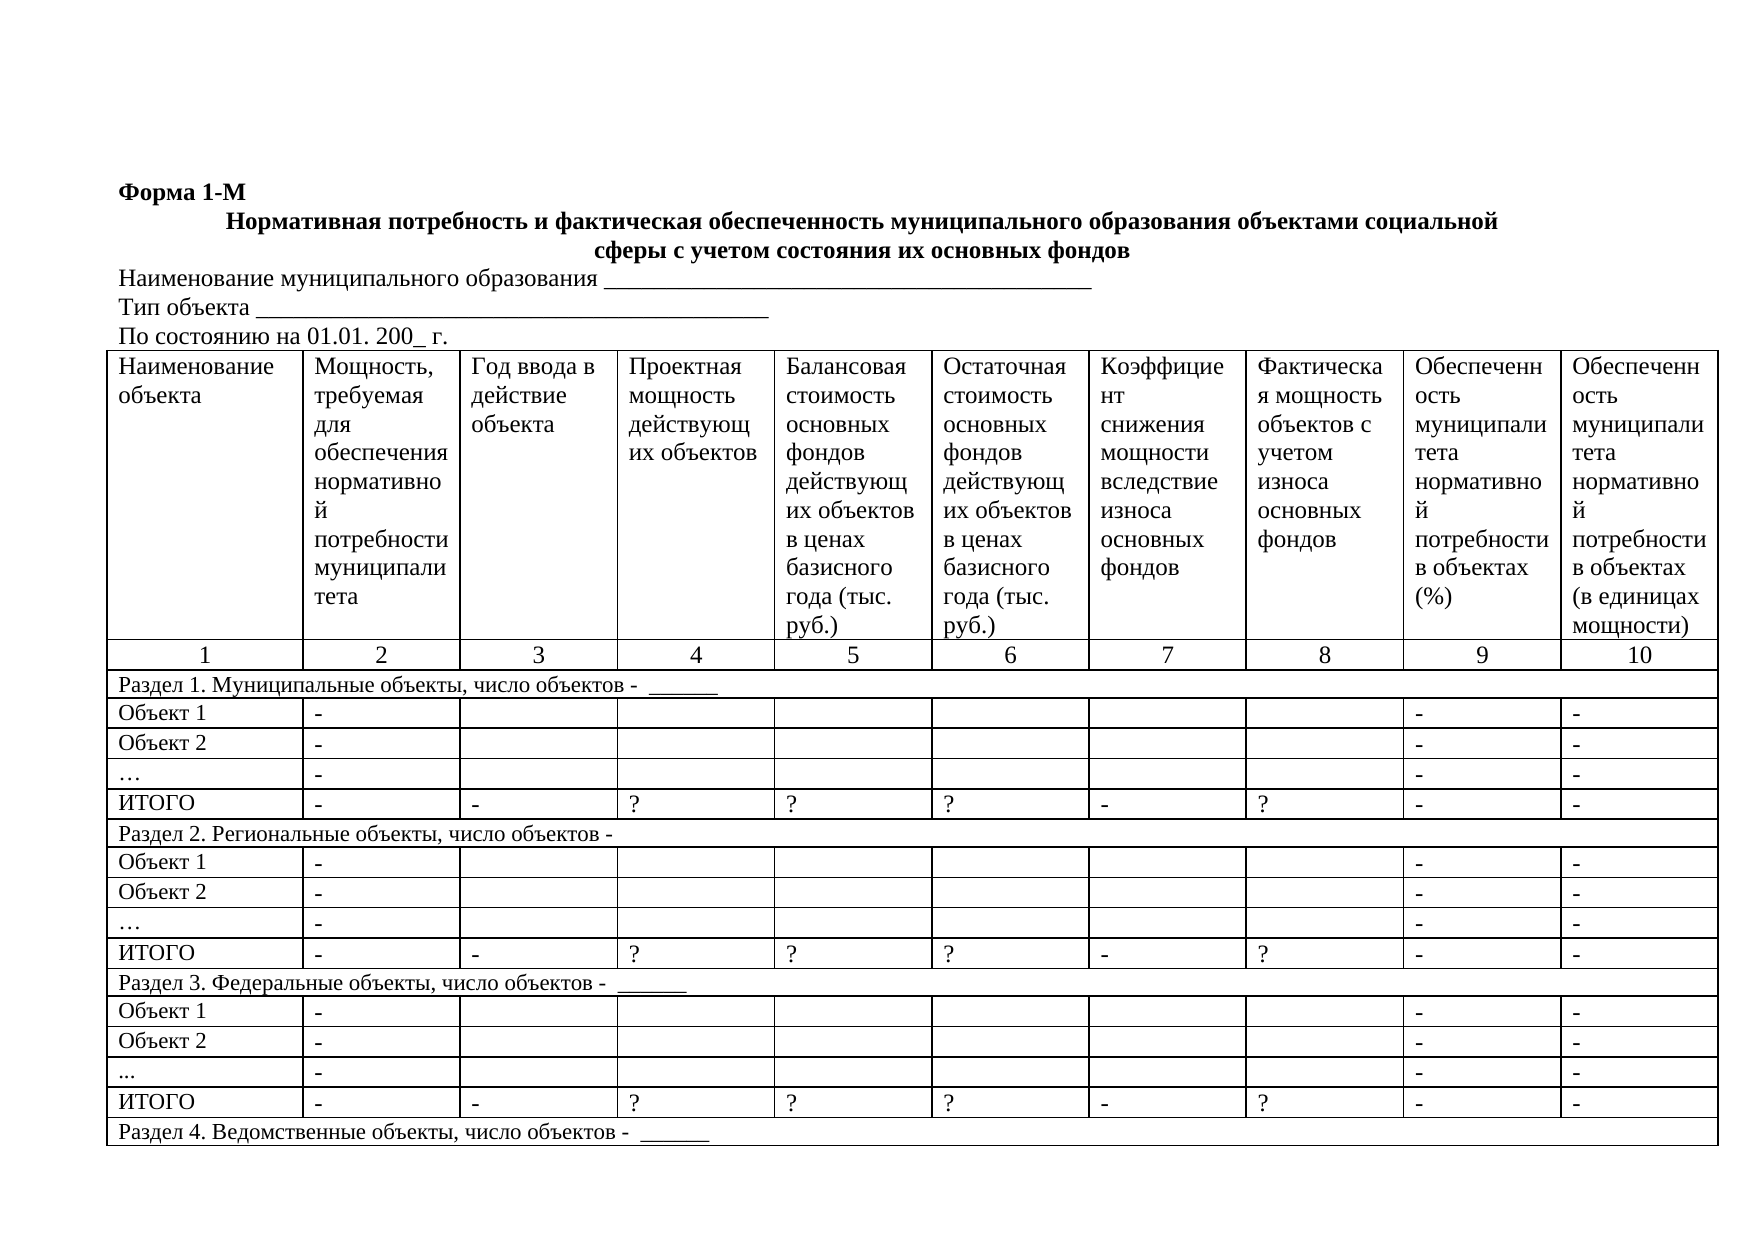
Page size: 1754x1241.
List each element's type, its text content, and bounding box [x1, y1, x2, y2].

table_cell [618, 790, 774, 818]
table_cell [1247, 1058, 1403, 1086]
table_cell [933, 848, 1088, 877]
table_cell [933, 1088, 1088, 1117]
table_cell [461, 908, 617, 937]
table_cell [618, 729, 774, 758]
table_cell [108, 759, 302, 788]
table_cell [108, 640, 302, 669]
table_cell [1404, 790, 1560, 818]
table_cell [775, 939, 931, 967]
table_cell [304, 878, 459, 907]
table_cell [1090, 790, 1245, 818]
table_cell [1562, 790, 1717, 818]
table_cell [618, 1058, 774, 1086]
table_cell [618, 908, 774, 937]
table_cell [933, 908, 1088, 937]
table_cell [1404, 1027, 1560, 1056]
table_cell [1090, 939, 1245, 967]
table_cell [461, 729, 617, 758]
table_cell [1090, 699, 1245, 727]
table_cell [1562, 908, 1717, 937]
subtitle Нормативная потребность и фактическая обеспеченность муниципального образования объектами социальной [118, 206, 1606, 235]
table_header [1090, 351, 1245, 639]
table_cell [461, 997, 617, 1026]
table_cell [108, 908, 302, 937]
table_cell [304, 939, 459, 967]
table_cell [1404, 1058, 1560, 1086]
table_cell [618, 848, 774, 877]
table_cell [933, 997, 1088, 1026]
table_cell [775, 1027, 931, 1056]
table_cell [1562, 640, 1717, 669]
text По состоянию на 01.01. 200_ г. [118, 321, 1606, 350]
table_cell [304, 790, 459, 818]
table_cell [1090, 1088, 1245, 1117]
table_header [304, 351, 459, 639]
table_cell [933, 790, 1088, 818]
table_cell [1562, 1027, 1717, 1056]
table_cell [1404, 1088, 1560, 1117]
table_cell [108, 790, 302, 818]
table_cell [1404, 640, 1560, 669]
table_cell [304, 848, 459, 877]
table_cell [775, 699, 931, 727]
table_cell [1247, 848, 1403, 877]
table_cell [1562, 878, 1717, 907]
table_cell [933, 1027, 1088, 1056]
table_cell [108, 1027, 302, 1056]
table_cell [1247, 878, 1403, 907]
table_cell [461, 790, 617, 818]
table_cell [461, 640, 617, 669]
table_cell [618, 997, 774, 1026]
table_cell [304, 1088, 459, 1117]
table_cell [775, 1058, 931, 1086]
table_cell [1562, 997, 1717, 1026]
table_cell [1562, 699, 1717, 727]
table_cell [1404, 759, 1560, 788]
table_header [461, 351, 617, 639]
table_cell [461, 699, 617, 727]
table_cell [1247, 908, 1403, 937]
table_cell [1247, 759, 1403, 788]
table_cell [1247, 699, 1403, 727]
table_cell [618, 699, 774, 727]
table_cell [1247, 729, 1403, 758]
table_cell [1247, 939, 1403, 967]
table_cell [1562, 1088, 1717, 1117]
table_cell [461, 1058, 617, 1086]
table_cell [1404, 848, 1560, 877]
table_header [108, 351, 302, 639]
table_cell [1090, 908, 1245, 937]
text Наименование муниципального образования _______________________________________ [118, 263, 1606, 292]
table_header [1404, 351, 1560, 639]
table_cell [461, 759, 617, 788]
text сферы с учетом состояния их основных фондов [118, 235, 1606, 263]
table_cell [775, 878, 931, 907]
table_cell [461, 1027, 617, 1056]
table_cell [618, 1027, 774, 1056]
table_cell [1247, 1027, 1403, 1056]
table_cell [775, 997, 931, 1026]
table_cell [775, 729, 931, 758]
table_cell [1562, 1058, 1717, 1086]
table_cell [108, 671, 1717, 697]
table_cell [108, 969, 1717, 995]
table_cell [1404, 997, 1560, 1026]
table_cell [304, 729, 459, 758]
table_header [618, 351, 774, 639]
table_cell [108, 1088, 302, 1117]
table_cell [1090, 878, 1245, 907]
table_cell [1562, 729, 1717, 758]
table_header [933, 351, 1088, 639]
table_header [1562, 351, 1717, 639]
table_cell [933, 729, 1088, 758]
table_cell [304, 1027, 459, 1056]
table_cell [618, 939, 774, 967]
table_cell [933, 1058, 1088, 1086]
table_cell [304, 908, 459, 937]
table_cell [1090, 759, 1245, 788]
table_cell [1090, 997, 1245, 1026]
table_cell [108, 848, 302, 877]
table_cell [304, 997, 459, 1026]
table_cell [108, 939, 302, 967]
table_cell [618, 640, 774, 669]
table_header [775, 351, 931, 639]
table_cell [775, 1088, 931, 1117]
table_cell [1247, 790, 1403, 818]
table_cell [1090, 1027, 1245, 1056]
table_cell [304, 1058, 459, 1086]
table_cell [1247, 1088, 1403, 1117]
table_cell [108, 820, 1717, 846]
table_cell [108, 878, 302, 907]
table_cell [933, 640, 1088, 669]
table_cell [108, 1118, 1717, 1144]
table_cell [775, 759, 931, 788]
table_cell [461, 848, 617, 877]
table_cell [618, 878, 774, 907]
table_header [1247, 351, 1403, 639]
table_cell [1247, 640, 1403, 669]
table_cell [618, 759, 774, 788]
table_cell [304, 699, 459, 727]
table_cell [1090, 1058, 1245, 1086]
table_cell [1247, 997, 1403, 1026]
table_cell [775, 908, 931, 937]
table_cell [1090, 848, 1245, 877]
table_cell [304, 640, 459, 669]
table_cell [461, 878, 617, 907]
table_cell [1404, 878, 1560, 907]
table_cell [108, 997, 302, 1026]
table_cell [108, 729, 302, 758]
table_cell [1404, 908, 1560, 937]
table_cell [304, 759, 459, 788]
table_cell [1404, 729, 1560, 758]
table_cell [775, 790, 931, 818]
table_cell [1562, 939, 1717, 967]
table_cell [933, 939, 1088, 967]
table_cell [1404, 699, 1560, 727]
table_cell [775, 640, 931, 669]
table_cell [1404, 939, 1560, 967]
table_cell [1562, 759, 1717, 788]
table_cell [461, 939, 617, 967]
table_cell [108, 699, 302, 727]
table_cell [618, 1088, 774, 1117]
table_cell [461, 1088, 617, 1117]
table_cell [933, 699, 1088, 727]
text Форма 1-М [118, 177, 1606, 206]
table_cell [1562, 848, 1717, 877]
text Тип объекта _________________________________________ [118, 292, 1606, 321]
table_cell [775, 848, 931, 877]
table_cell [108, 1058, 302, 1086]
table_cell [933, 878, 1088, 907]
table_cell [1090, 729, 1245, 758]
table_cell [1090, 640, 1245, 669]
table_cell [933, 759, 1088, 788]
